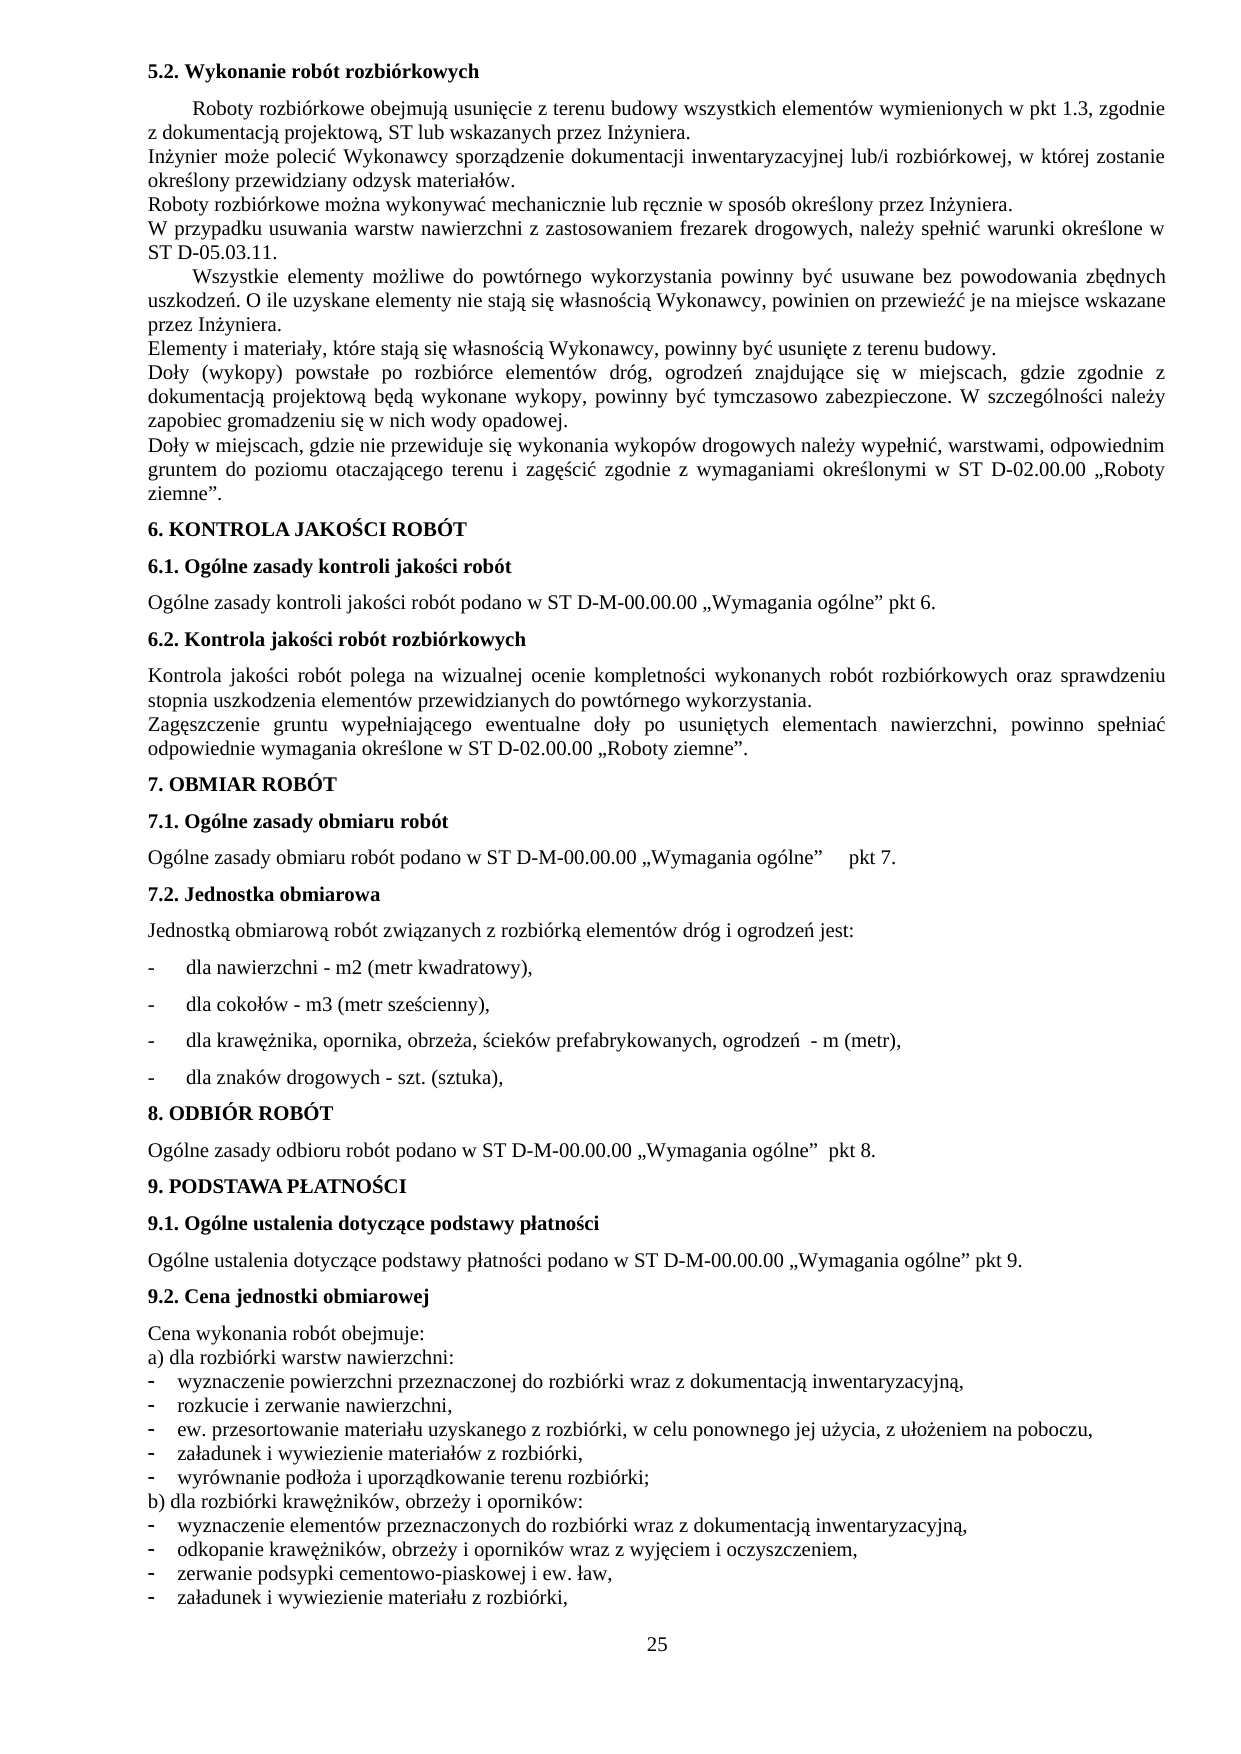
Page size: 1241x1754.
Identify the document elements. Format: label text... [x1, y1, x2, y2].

subtitle 5.2. Wykonanie robót rozbiórkowych [148, 59, 1167, 83]
list rozkucie i zerwanie nawierzchni, [148, 1393, 1167, 1417]
subtitle 9. PODSTAWA PŁATNOŚCI [148, 1174, 1167, 1198]
list Ogólne zasady kontroli jakości robót podano w ST D-M-00.00.00 „Wymagania ogólne” pkt 6. [148, 590, 1167, 614]
subtitle 9.1. Ogólne ustalenia dotyczące podstawy płatności [148, 1211, 1167, 1235]
subtitle 7.1. Ogólne zasady obmiaru robót [148, 809, 1167, 833]
subtitle - dla znaków drogowych - szt. (sztuka), [148, 1065, 1167, 1089]
list Ogólne ustalenia dotyczące podstawy płatności podano w ST D-M-00.00.00 „Wymagania ogólne” pkt 9. [148, 1247, 1167, 1272]
list zerwanie podsypki cementowo-piaskowej i ew. ław, [148, 1561, 1167, 1585]
subtitle Jednostką obmiarową robót związanych z rozbiórką elementów dróg i ogrodzeń jest: [148, 918, 1167, 942]
list Doły w miejscach, gdzie nie przewiduje się wykonania wykopów drogowych należy wypełnić, warstwami, odpowiednim gruntem do poziomu otaczającego terenu i zagęścić zgodnie z wymaganiami określonymi w ST D-02.00.00 „Roboty ziemne”. [148, 432, 1167, 505]
subtitle - dla cokołów - m3 (metr sześcienny), [148, 992, 1167, 1016]
list Roboty rozbiórkowe obejmują usunięcie z terenu budowy wszystkich elementów wymienionych w pkt 1.3, zgodnie z dokumentacją projektową, ST lub wskazanych przez Inżyniera. [148, 96, 1167, 144]
list Ogólne zasady obmiaru robót podano w ST D-M-00.00.00 „Wymagania ogólne” pkt 7. [148, 845, 1167, 869]
list ew. przesortowanie materiału uzyskanego z rozbiórki, w celu ponownego jej użycia, z ułożeniem na poboczu, [148, 1417, 1167, 1441]
list Ogólne zasady odbioru robót podano w ST D-M-00.00.00 „Wymagania ogólne” pkt 8. [148, 1138, 1167, 1162]
list Elementy i materiały, które stają się własnością Wykonawcy, powinny być usunięte z terenu budowy. [148, 336, 1167, 360]
list załadunek i wywiezienie materiału z rozbiórki, [148, 1585, 1167, 1609]
list wyrównanie podłoża i uporządkowanie terenu rozbiórki; [148, 1465, 1167, 1489]
subtitle 6.2. Kontrola jakości robót rozbiórkowych [148, 627, 1167, 651]
subtitle - dla nawierzchni - m2 (metr kwadratowy), [148, 955, 1167, 979]
list Inżynier może polecić Wykonawcy sporządzenie dokumentacji inwentaryzacyjnej lub/i rozbiórkowej, w której zostanie określony przewidziany odzysk materiałów. [148, 144, 1167, 192]
text b) dla rozbiórki krawężników, obrzeży i oporników: [148, 1489, 1167, 1513]
subtitle 7. OBMIAR ROBÓT [148, 772, 1167, 796]
list Doły (wykopy) powstałe po rozbiórce elementów dróg, ogrodzeń znajdujące się w miejscach, gdzie zgodnie z dokumentacją projektową będą wykonane wykopy, powinny być tymczasowo zabezpieczone. W szczególności należy zapobiec gromadzeniu się w nich wody opadowej. [148, 360, 1167, 432]
subtitle 8. ODBIÓR ROBÓT [148, 1101, 1167, 1125]
list wyznaczenie powierzchni przeznaczonej do rozbiórki wraz z dokumentacją inwentaryzacyjną, [148, 1369, 1167, 1393]
list Kontrola jakości robót polega na wizualnej ocenie kompletności wykonanych robót rozbiórkowych oraz sprawdzeniu stopnia uszkodzenia elementów przewidzianych do powtórnego wykorzystania. [148, 663, 1167, 712]
subtitle - dla krawężnika, opornika, obrzeża, ścieków prefabrykowanych, ogrodzeń - m (metr), [148, 1028, 1167, 1052]
list odkopanie krawężników, obrzeży i oporników wraz z wyjęciem i oczyszczeniem, [148, 1537, 1167, 1561]
list Cena wykonania robót obejmuje: [148, 1321, 1167, 1345]
subtitle 9.2. Cena jednostki obmiarowej [148, 1284, 1167, 1308]
list W przypadku usuwania warstw nawierzchni z zastosowaniem frezarek drogowych, należy spełnić warunki określone w ST D-05.03.11. [148, 216, 1167, 264]
subtitle 6.1. Ogólne zasady kontroli jakości robót [148, 554, 1167, 578]
list załadunek i wywiezienie materiałów z rozbiórki, [148, 1441, 1167, 1465]
list wyznaczenie elementów przeznaczonych do rozbiórki wraz z dokumentacją inwentaryzacyjną, [148, 1513, 1167, 1537]
subtitle 6. KONTROLA JAKOŚCI ROBÓT [148, 517, 1167, 541]
subtitle 7.2. Jednostka obmiarowa [148, 882, 1167, 906]
text Wszystkie elementy możliwe do powtórnego wykorzystania powinny być usuwane bez powodowania zbędnych uszkodzeń. O ile uzyskane elementy nie stają się własnością Wykonawcy, powinien on przewieźć je na miejsce wskazane przez Inżyniera. [148, 264, 1167, 336]
list Roboty rozbiórkowe można wykonywać mechanicznie lub ręcznie w sposób określony przez Inżyniera. [148, 192, 1167, 216]
list a) dla rozbiórki warstw nawierzchni: [148, 1345, 1167, 1369]
list Zagęszczenie gruntu wypełniającego ewentualne doły po usuniętych elementach nawierzchni, powinno spełniać odpowiednie wymagania określone w ST D-02.00.00 „Roboty ziemne”. [148, 712, 1167, 760]
